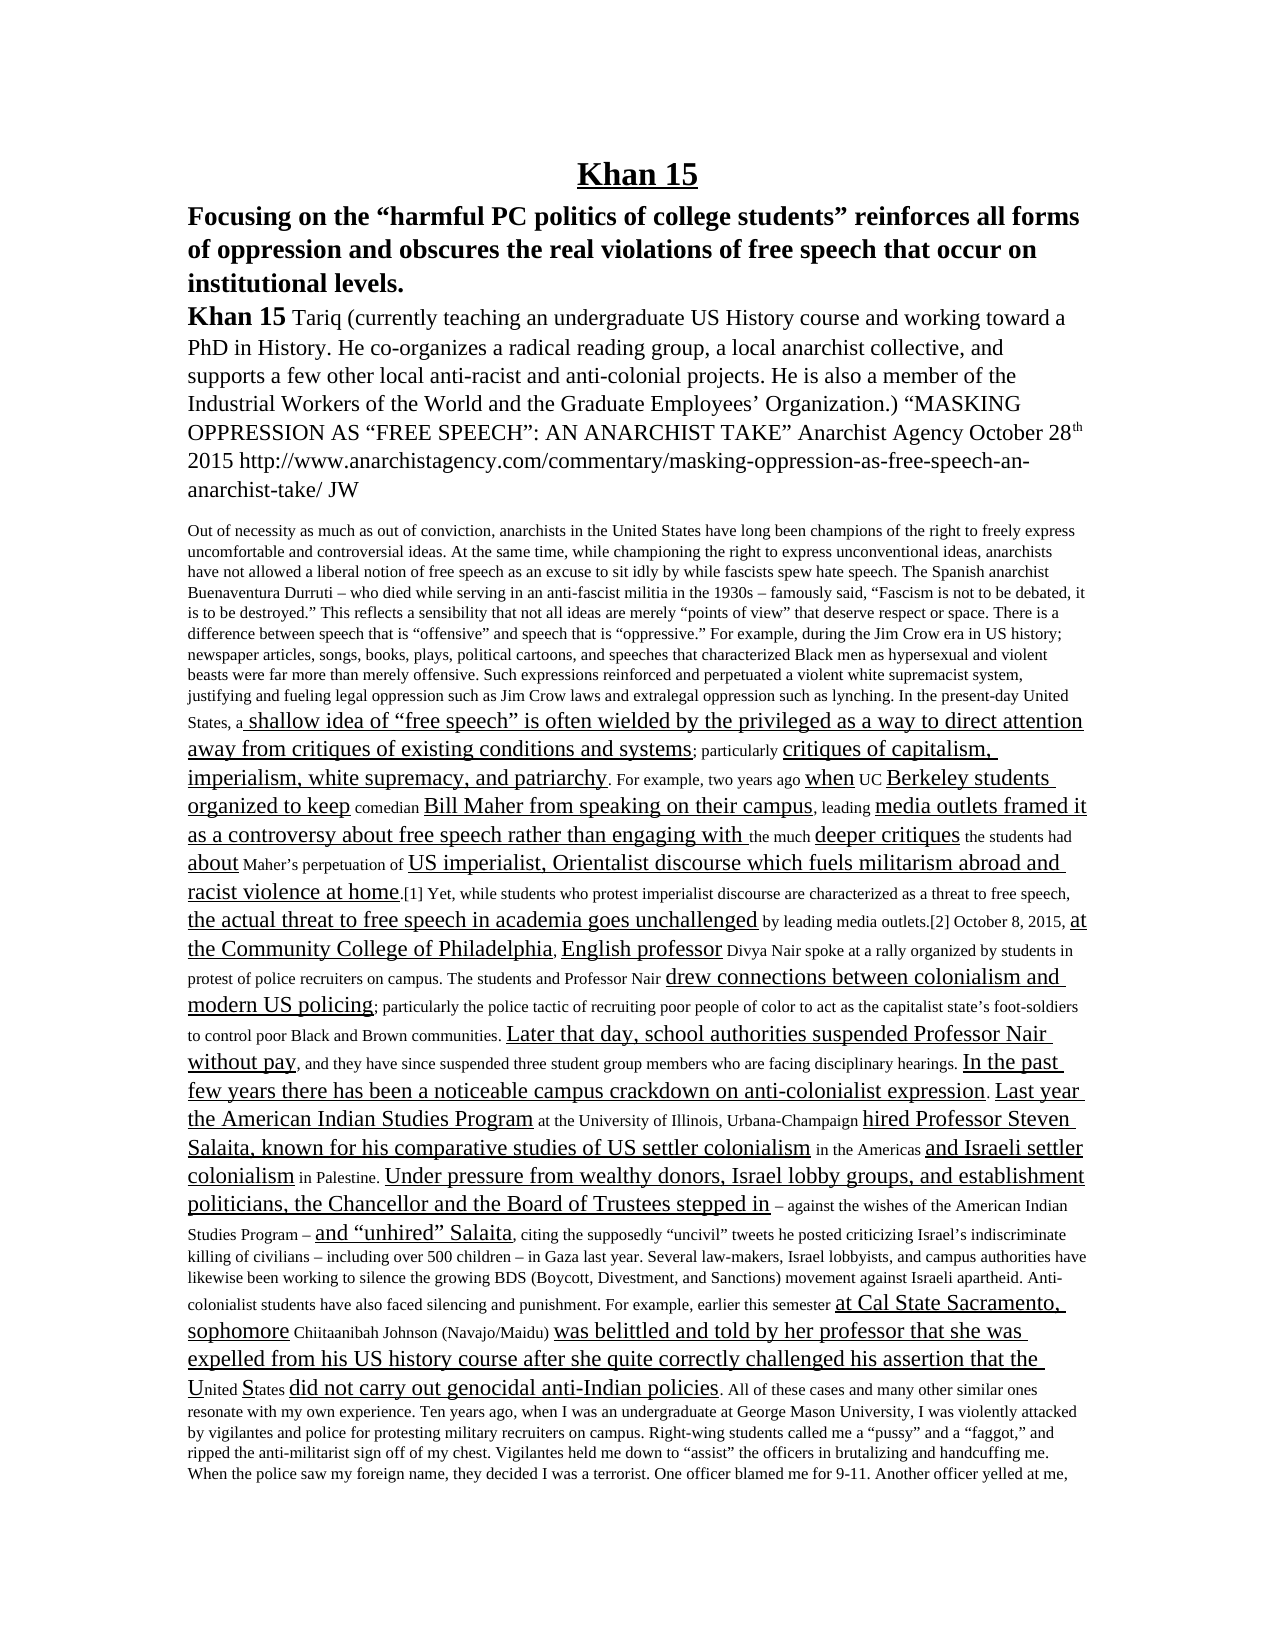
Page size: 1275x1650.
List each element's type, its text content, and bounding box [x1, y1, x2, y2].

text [187, 521, 1087, 1483]
subtitle Focusing on the “harmful PC politics of college students” reinforces all forms of oppression and obscures the real violations of free speech that occur on institutional levels. [187, 200, 1087, 298]
subtitle Khan 15 [187, 154, 1087, 192]
text Khan 15 Tariq (currently teaching an undergraduate US History course and working toward a PhD in History. He co-organizes a radical reading group, a local anarchist collective, and supports a few other local anti-racist and anti-colonial projects. He is also a member of the Industrial Workers of the World and the Graduate Employees’ Organization.) “MASKING OPPRESSION AS “FREE SPEECH”: AN ANARCHIST TAKE” Anarchist Agency October 28th 2015 http://www.anarchistagency.com/commentary/masking-oppression-as-free-speech-an-anarchist-take/ JW [187, 300, 1087, 502]
